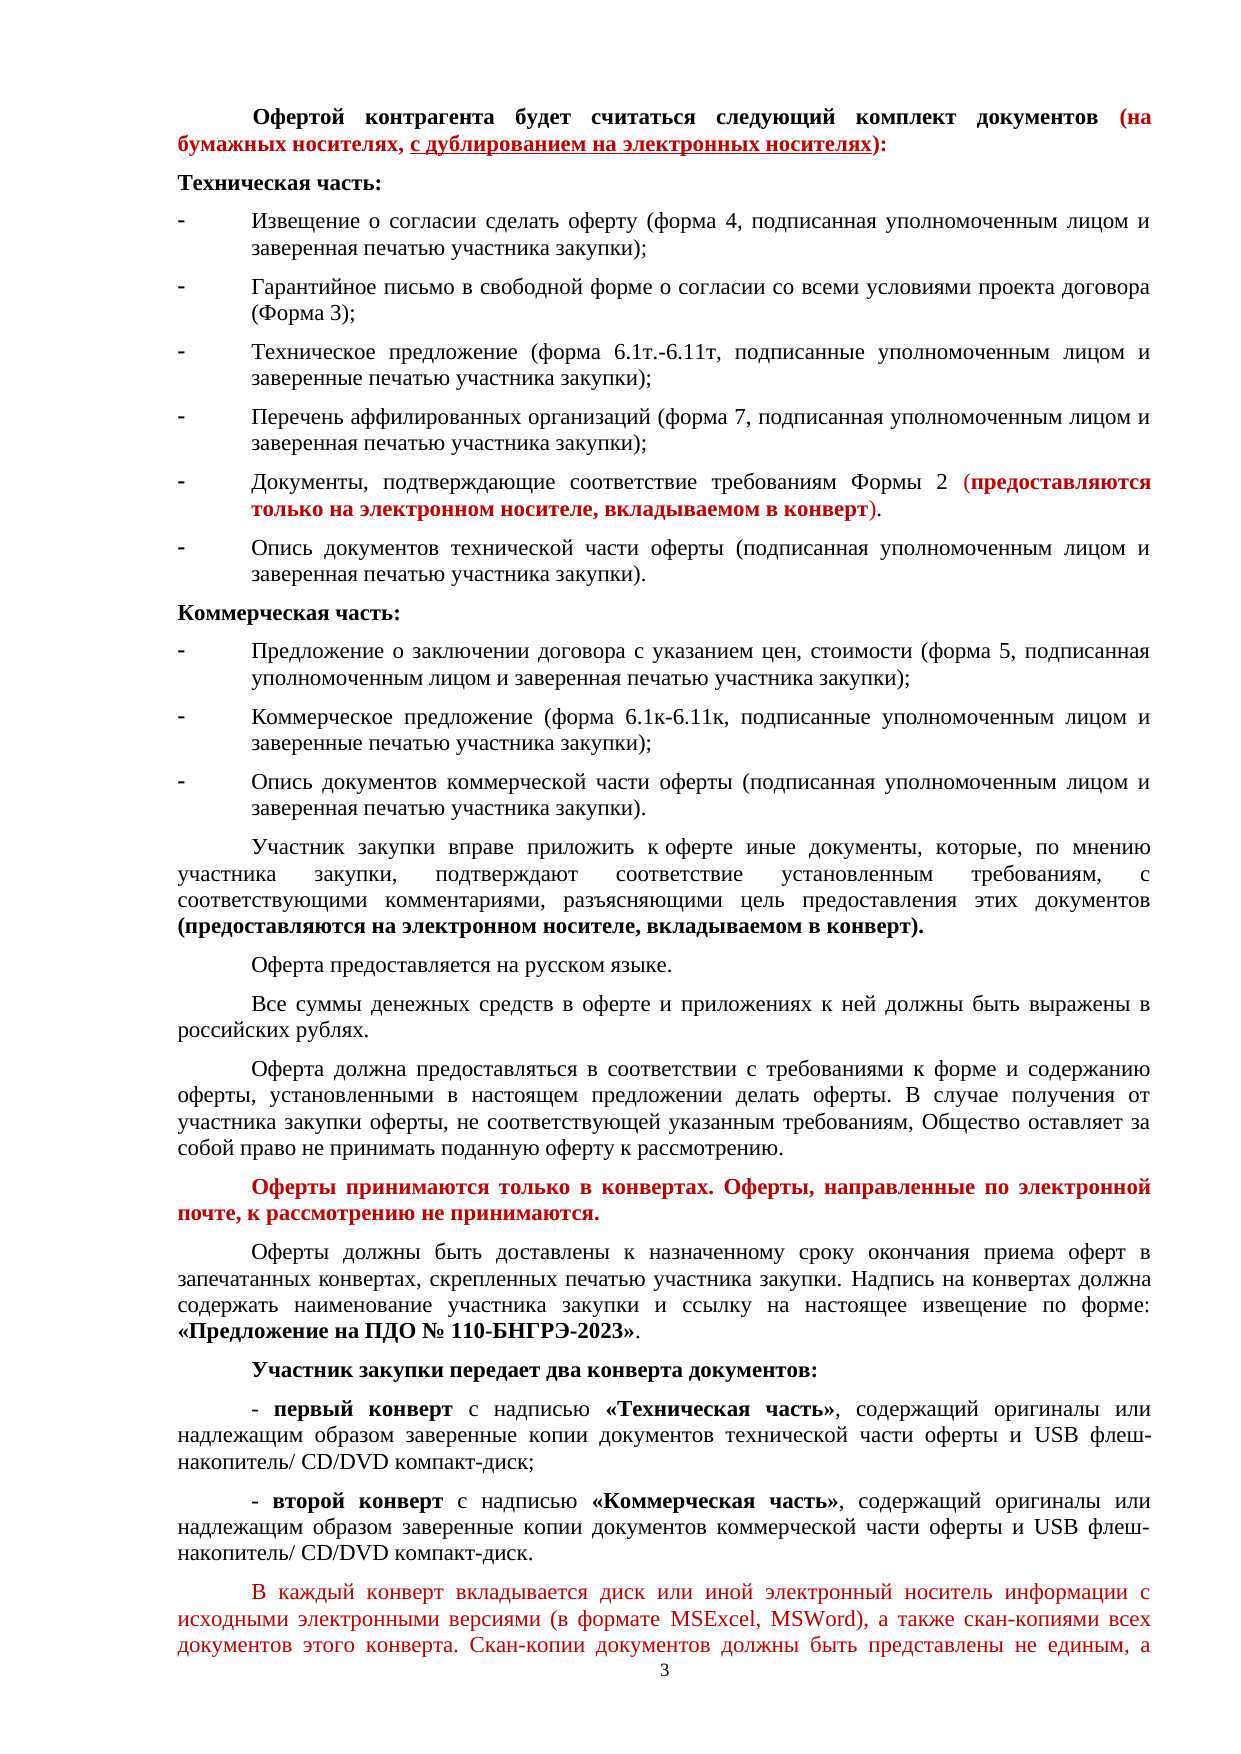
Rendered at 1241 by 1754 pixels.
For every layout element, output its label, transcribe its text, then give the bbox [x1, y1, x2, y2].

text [177, 1578, 1152, 1657]
text Оферты должны быть доставлены к назначенному сроку окончания приема оферт в запечатанных конвертах, скрепленных печатью участника закупки. Надпись на конвертах должна содержать наименование участника закупки и ссылку на настоящее извещение по форме: «Предложение на ПДО № 110-БНГРЭ-2023». [177, 1238, 1152, 1344]
list Извещение о согласии сделать оферту (форма 4, подписанная уполномоченным лицом и заверенная печатью участника закупки); [177, 207, 1152, 260]
text Оферта должна предоставляться в соответствии с требованиями к форме и содержанию оферты, установленными в настоящем предложении делать оферты. В случае получения от участника закупки оферты, не соответствующей указанным требованиям, Общество оставляет за собой право не принимать поданную оферту к рассмотрению. [177, 1055, 1152, 1161]
text Оферта предоставляется на русском языке. [177, 951, 1152, 977]
list Документы, подтверждающие соответствие требованиям Формы 2 (предоставляются только на электронном носителе, вкладываемом в конверт). [177, 468, 1152, 521]
text Участник закупки вправе приложить к оферте иные документы, которые, по мнению участника закупки, подтверждают соответствие установленным требованиям, с соответствующими комментариями, разъясняющими цель предоставления этих документов (предоставляются на электронном носителе, вкладываемом в конверт). [177, 833, 1152, 939]
list Техническое предложение (форма 6.1т.-6.11т, подписанные уполномоченным лицом и заверенные печатью участника закупки); [177, 338, 1152, 391]
text Участник закупки передает два конверта документов: [177, 1356, 1152, 1383]
list Перечень аффилированных организаций (форма 7, подписанная уполномоченным лицом и заверенная печатью участника закупки); [177, 403, 1152, 456]
text Офертой контрагента будет считаться следующий комплект документов (на бумажных носителях, с дублированием на электронных носителях): [177, 103, 1152, 156]
list Коммерческое предложение (форма 6.1к-6.11к, подписанные уполномоченным лицом и заверенные печатью участника закупки); [177, 703, 1152, 756]
text Все суммы денежных средств в оферте и приложениях к ней должны быть выражены в российских рублях. [177, 990, 1152, 1043]
text Оферты принимаются только в конвертах. Оферты, направленные по электронной почте, к рассмотрению не принимаются. [177, 1173, 1152, 1226]
list Гарантийное письмо в свободной форме о согласии со всеми условиями проекта договора (Форма 3); [177, 273, 1152, 325]
list Опись документов коммерческой части оферты (подписанная уполномоченным лицом и заверенная печатью участника закупки). [177, 768, 1152, 821]
text Техническая часть: [177, 169, 1152, 195]
text - второй конверт с надписью «Коммерческая часть», содержащий оригиналы или надлежащим образом заверенные копии документов коммерческой части оферты и USB флеш-накопитель/ CD/DVD компакт-диск. [177, 1487, 1152, 1566]
text - первый конверт с надписью «Техническая часть», содержащий оригиналы или надлежащим образом заверенные копии документов технической части оферты и USB флеш-накопитель/ CD/DVD компакт-диск; [177, 1395, 1152, 1474]
list Опись документов технической части оферты (подписанная уполномоченным лицом и заверенная печатью участника закупки). [177, 533, 1152, 586]
list Предложение о заключении договора с указанием цен, стоимости (форма 5, подписанная уполномоченным лицом и заверенная печатью участника закупки); [177, 638, 1152, 690]
text Коммерческая часть: [177, 599, 1152, 625]
